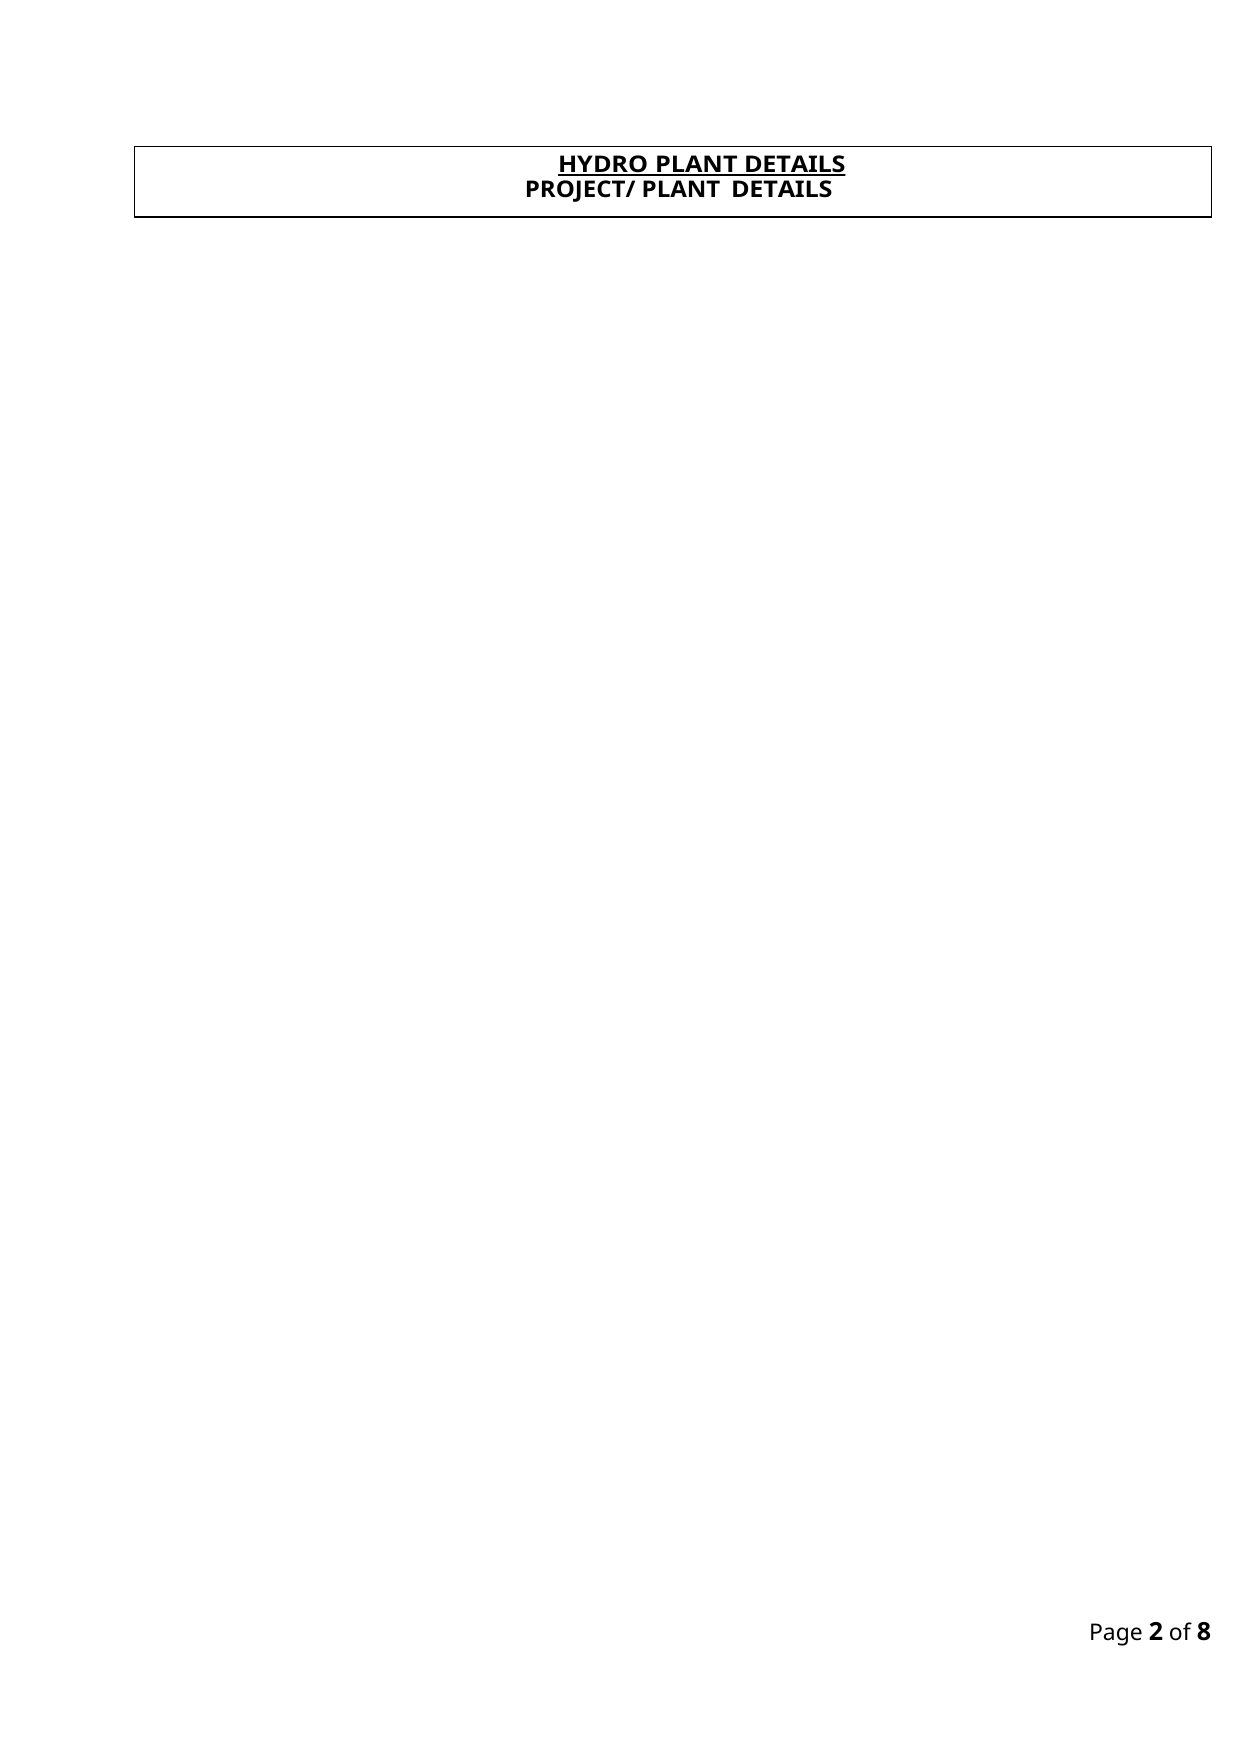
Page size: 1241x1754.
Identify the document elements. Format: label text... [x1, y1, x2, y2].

table_header HYDRO PLANT DETAILS PROJECT/ PLANT DETAILS [135, 147, 1211, 216]
